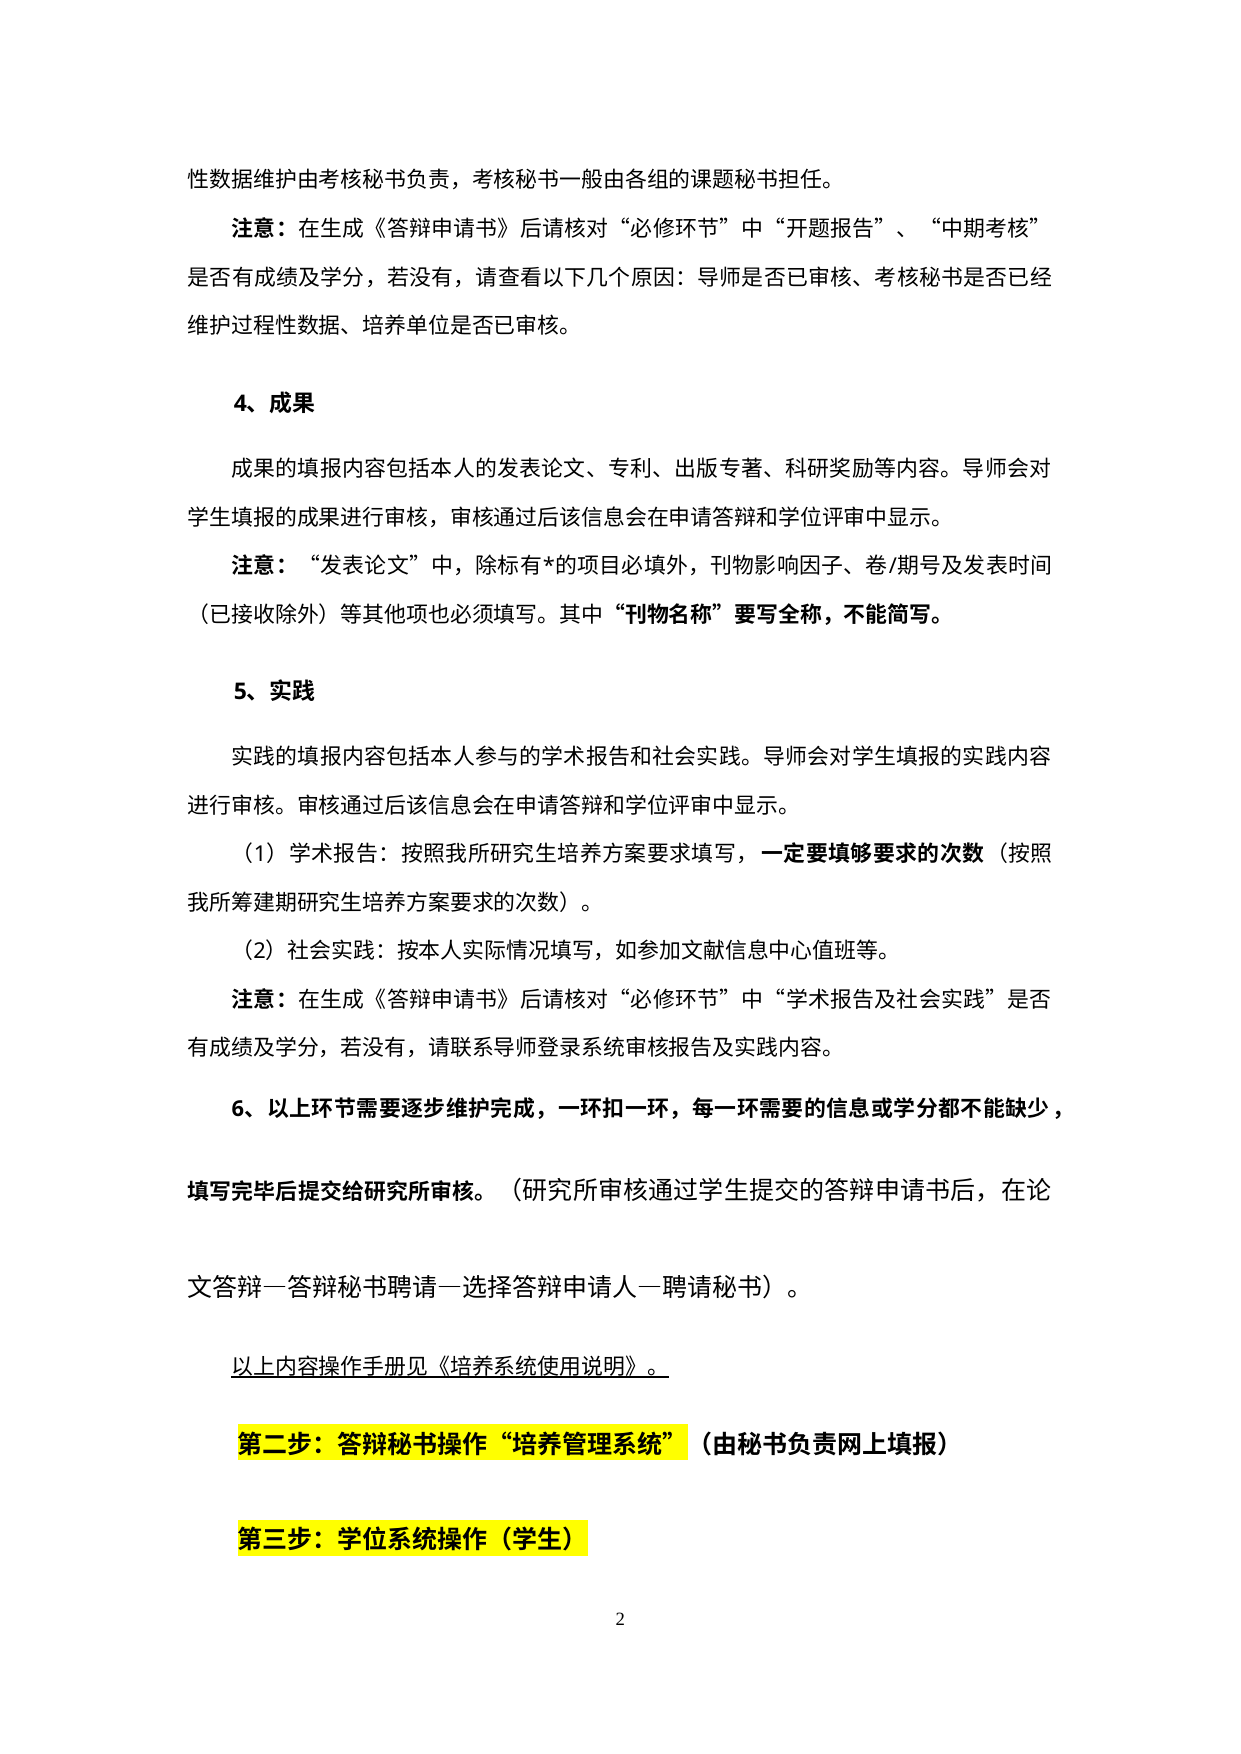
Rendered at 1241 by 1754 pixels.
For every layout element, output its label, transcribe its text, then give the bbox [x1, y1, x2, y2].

text 实践的填报内容包括本人参与的学术报告和社会实践。导师会对学生填报的实践内容进行审核。审核通过后该信息会在申请答辩和学位评审中显示。 [187, 739, 1053, 820]
text 成果的填报内容包括本人的发表论文、专利、出版专著、科研奖励等内容。导师会对学生填报的成果进行审核，审核通过后该信息会在申请答辩和学位评审中显示。 [187, 450, 1053, 532]
text 4、成果 [187, 369, 1053, 434]
text 5、实践 [187, 657, 1053, 722]
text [187, 162, 1053, 194]
text （1）学术报告：按照我所研究生培养方案要求填写，一定要填够要求的次数（按照我所筹建期研究生培养方案要求的次数）。 [187, 836, 1053, 917]
text 注意：在生成《答辩申请书》后请核对“必修环节”中“学术报告及社会实践”是否有成绩及学分，若没有，请联系导师登录系统审核报告及实践内容。 [187, 981, 1053, 1062]
text 注意：在生成《答辩申请书》后请核对“必修环节”中“开题报告”、“中期考核”是否有成绩及学分，若没有，请查看以下几个原因：导师是否已审核、考核秘书是否已经维护过程性数据、培养单位是否已审核。 [187, 210, 1053, 340]
text 6、以上环节需要逐步维护完成，一环扣一环，每一环需要的信息或学分都不能缺少，填写完毕后提交给研究所审核。（研究所审核通过学生提交的答辩申请书后，在论文答辩—答辩秘书聘请—选择答辩申请人—聘请秘书）。 [187, 1091, 1053, 1318]
text 以上内容操作手册见《培养系统使用说明》。 [187, 1349, 1053, 1381]
text 第二步：答辩秘书操作“培养管理系统”（由秘书负责网上填报） [187, 1410, 1053, 1475]
text 第三步：学位系统操作（学生） [187, 1505, 1053, 1570]
text 注意：“发表论文”中，除标有*的项目必填外，刊物影响因子、卷/期号及发表时间（已接收除外）等其他项也必须填写。其中“刊物名称”要写全称，不能简写。 [187, 547, 1053, 629]
text （2）社会实践：按本人实际情况填写，如参加文献信息中心值班等。 [187, 933, 1053, 965]
